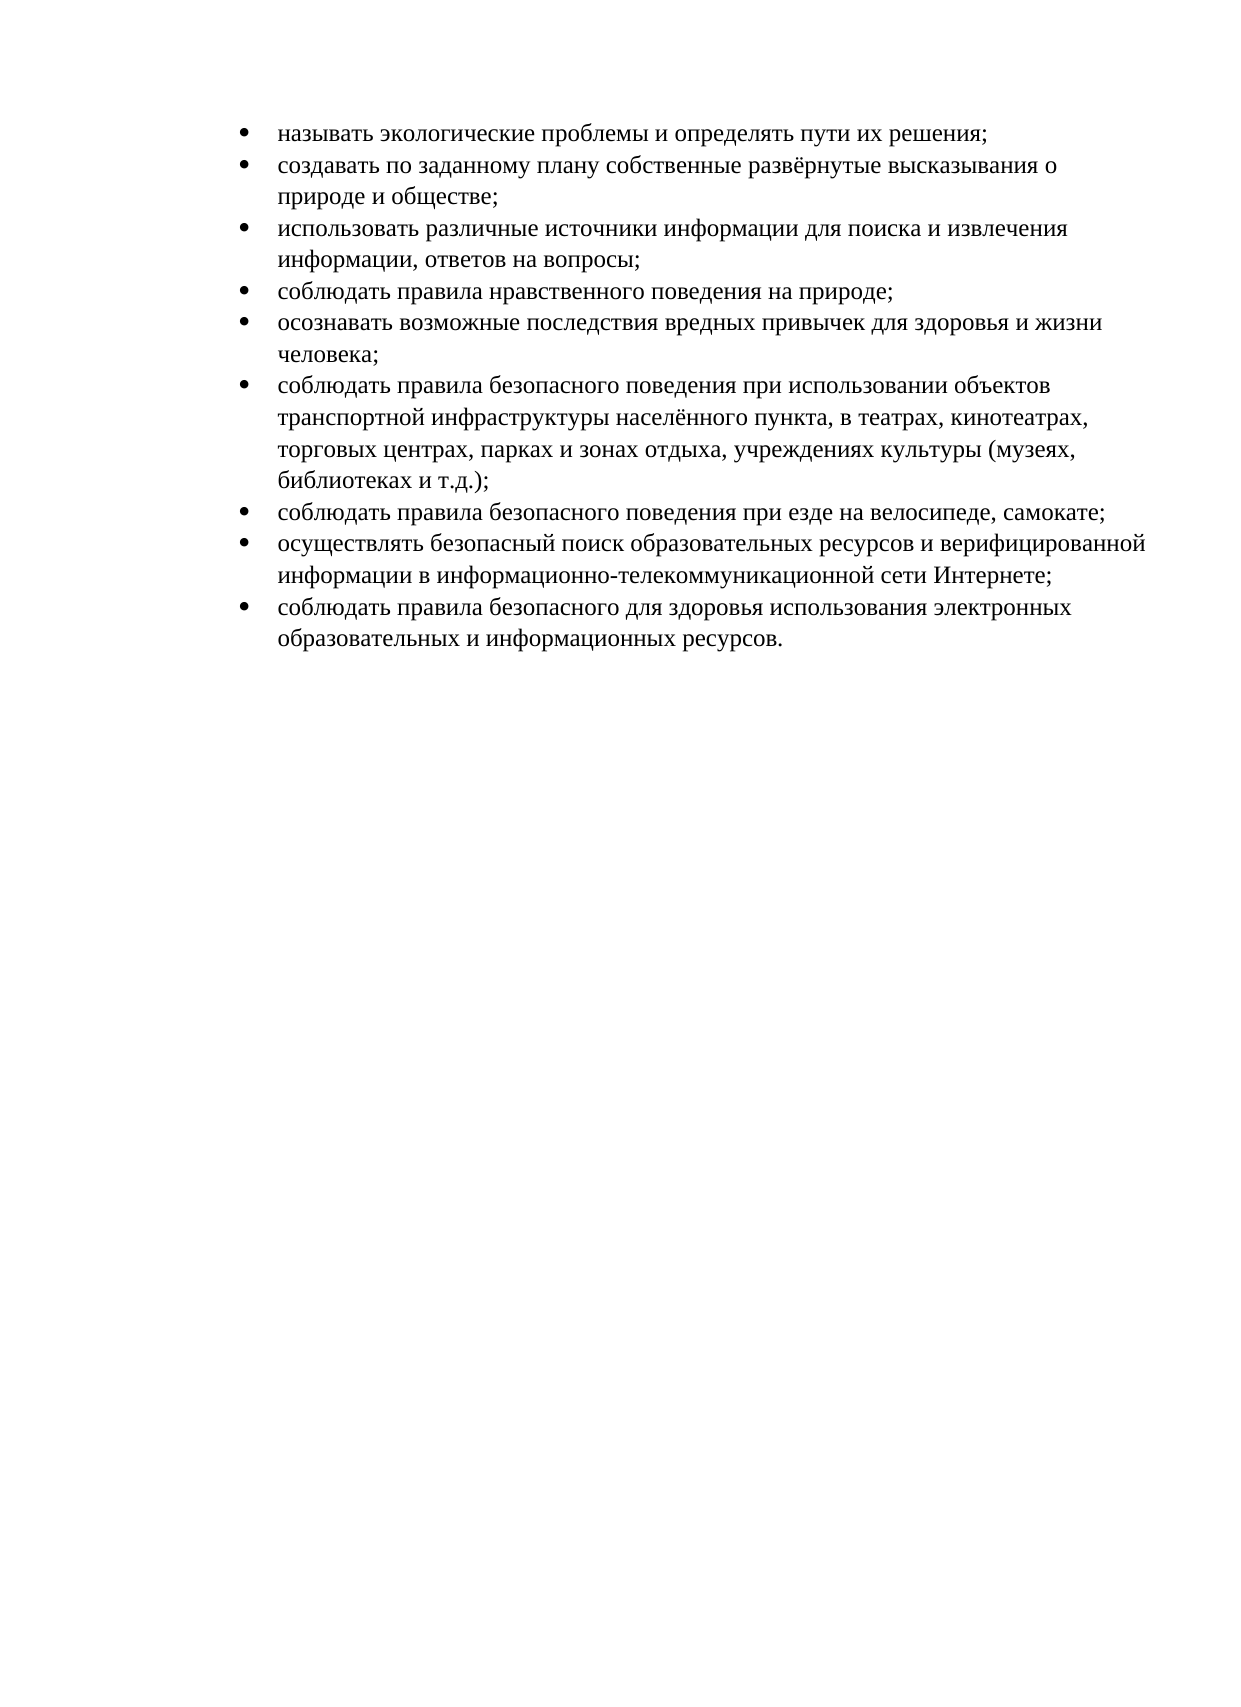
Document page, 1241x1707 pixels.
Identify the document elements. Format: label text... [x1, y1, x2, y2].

list соблюдать правила нравственного поведения на природе; [240, 276, 1152, 305]
list осознавать возможные последствия вредных привычек для здоровья и жизни человека; [240, 307, 1152, 368]
list создавать по заданному плану собственные развёрнутые высказывания о природе и обществе; [240, 150, 1152, 210]
list использовать различные источники информации для поиска и извлечения информации, ответов на вопросы; [240, 213, 1152, 273]
list называть экологические проблемы и определять пути их решения; [240, 118, 1152, 147]
list соблюдать правила безопасного поведения при езде на велосипеде, самокате; [240, 497, 1152, 526]
list осуществлять безопасный поиск образовательных ресурсов и верифицированной информации в информационно-телекоммуникационной сети Интернете; [240, 528, 1152, 589]
list соблюдать правила безопасного для здоровья использования электронных образовательных и информационных ресурсов. [240, 592, 1152, 652]
list соблюдать правила безопасного поведения при использовании объектов транспортной инфраструктуры населённого пункта, в театрах, кинотеатрах, торговых центрах, парках и зонах отдыха, учреждениях культуры (музеях, библиотеках и т.д.); [240, 371, 1152, 494]
